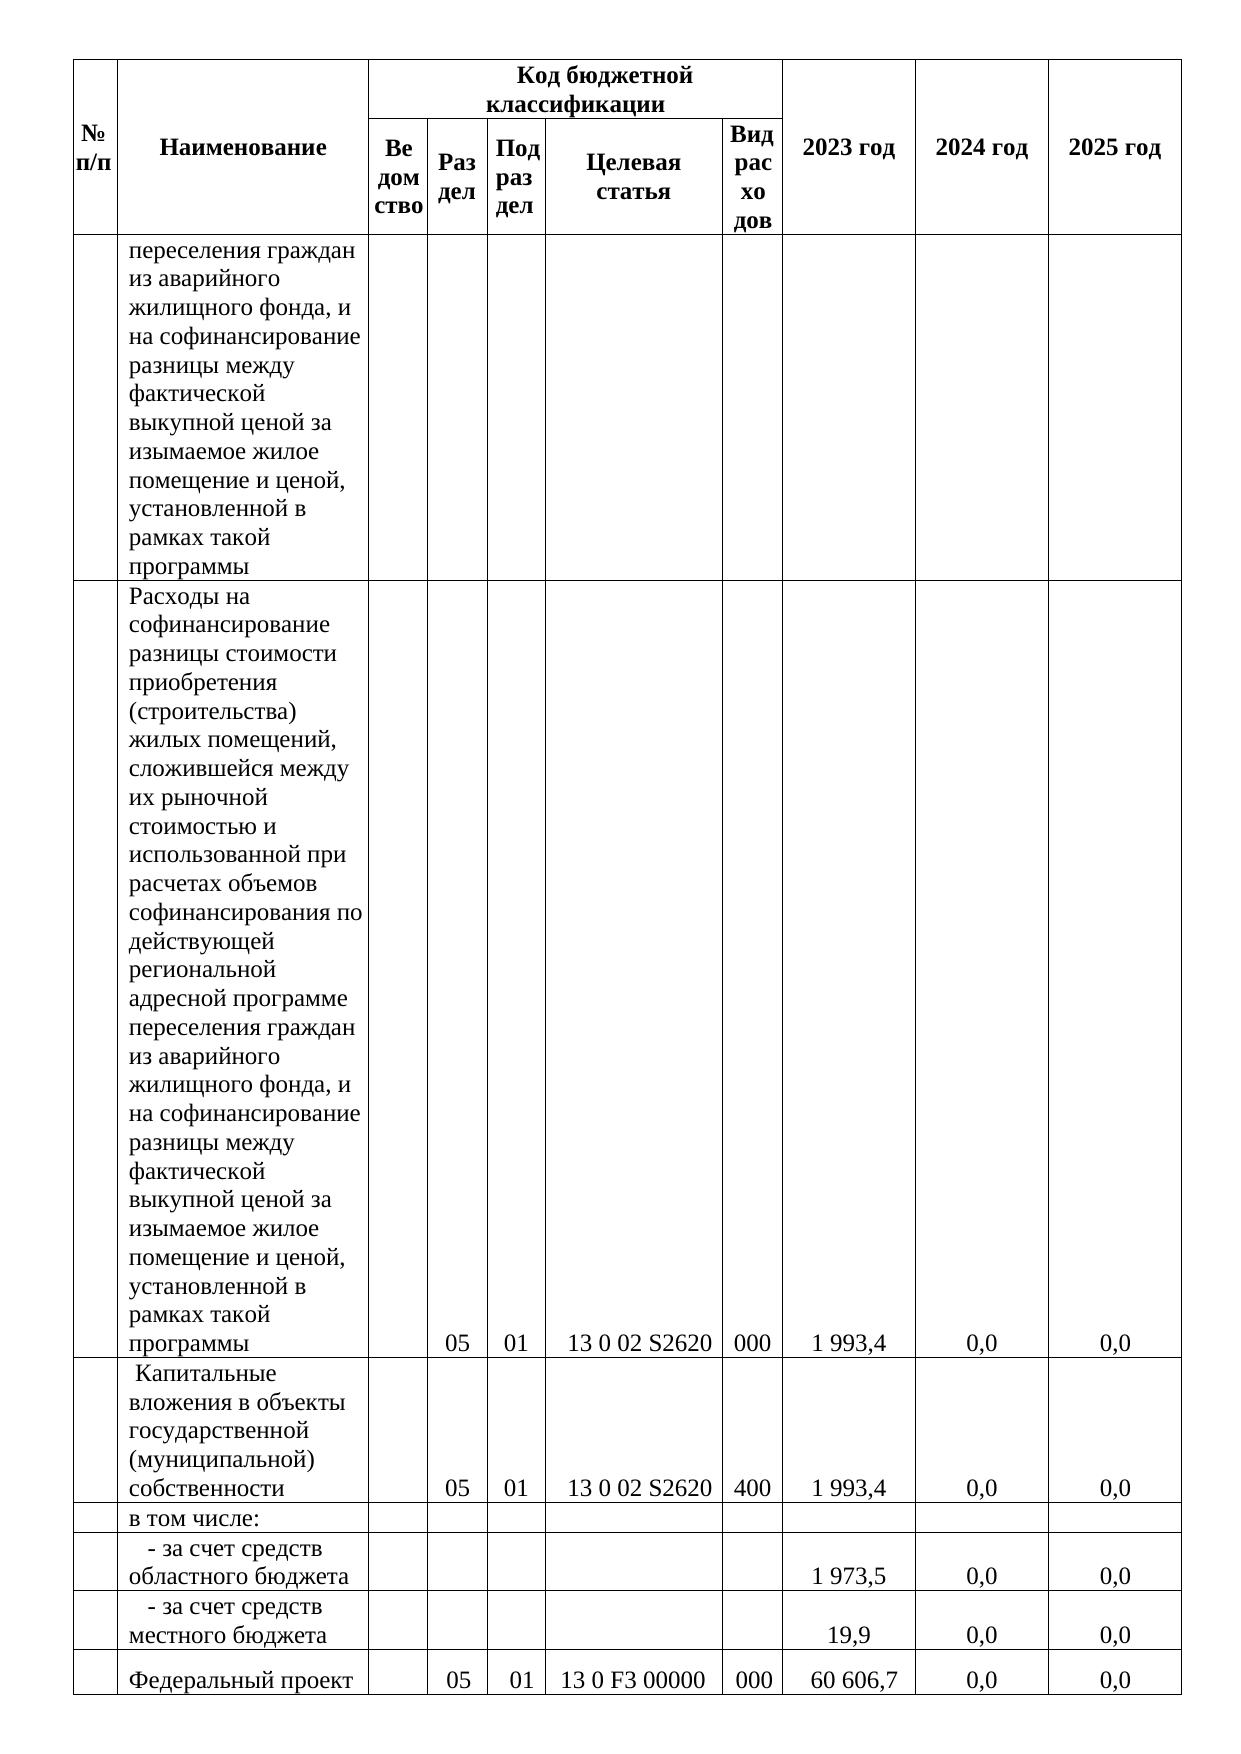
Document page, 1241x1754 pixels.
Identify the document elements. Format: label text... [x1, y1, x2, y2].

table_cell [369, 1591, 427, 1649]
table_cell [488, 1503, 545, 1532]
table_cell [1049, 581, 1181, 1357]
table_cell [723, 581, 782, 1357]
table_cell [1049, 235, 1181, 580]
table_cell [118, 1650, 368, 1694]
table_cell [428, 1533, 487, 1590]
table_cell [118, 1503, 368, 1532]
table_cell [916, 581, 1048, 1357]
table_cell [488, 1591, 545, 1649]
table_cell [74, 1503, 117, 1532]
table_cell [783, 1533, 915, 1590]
table_cell Вид рас хо дов [723, 119, 782, 234]
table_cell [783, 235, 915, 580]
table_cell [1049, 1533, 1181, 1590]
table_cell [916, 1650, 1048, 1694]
table_header 2025 год [1049, 60, 1181, 234]
table_header Наименование [118, 60, 368, 234]
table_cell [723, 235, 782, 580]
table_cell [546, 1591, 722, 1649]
table_header № п/п [74, 60, 117, 234]
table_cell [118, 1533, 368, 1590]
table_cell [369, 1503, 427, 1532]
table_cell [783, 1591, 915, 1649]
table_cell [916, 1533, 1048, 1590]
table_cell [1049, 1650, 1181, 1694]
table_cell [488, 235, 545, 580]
table_cell Под раз дел [488, 119, 545, 234]
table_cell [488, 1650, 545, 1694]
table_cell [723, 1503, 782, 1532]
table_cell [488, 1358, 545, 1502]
table_cell Ве дом ство [369, 119, 427, 234]
table_header 2024 год [916, 60, 1048, 234]
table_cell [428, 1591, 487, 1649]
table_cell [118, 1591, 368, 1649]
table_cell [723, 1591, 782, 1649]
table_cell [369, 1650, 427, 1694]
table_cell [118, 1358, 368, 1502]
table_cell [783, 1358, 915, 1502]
table_cell Раз дел [428, 119, 487, 234]
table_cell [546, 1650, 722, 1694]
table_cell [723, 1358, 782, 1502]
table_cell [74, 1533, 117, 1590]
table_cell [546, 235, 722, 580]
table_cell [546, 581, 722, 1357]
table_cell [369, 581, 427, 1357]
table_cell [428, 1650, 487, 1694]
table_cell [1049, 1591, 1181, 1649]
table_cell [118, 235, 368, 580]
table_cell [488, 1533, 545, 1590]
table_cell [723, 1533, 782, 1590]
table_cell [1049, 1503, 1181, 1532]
table_header Код бюджетной классификации [369, 60, 782, 118]
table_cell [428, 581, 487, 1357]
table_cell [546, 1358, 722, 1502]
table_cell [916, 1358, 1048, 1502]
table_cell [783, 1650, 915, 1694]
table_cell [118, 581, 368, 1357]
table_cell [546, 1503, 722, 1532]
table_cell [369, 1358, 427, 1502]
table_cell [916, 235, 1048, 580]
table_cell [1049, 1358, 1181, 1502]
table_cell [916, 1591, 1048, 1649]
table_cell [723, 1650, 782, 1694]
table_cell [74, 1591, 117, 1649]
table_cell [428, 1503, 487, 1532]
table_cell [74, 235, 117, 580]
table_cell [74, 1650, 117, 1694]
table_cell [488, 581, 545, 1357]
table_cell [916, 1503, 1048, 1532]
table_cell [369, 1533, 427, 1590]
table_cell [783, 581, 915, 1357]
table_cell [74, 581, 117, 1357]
table_cell Целевая статья [546, 119, 722, 234]
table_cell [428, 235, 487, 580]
table_header 2023 год [783, 60, 915, 234]
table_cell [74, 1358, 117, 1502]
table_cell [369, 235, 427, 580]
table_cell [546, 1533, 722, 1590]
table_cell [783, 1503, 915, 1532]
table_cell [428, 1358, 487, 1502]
